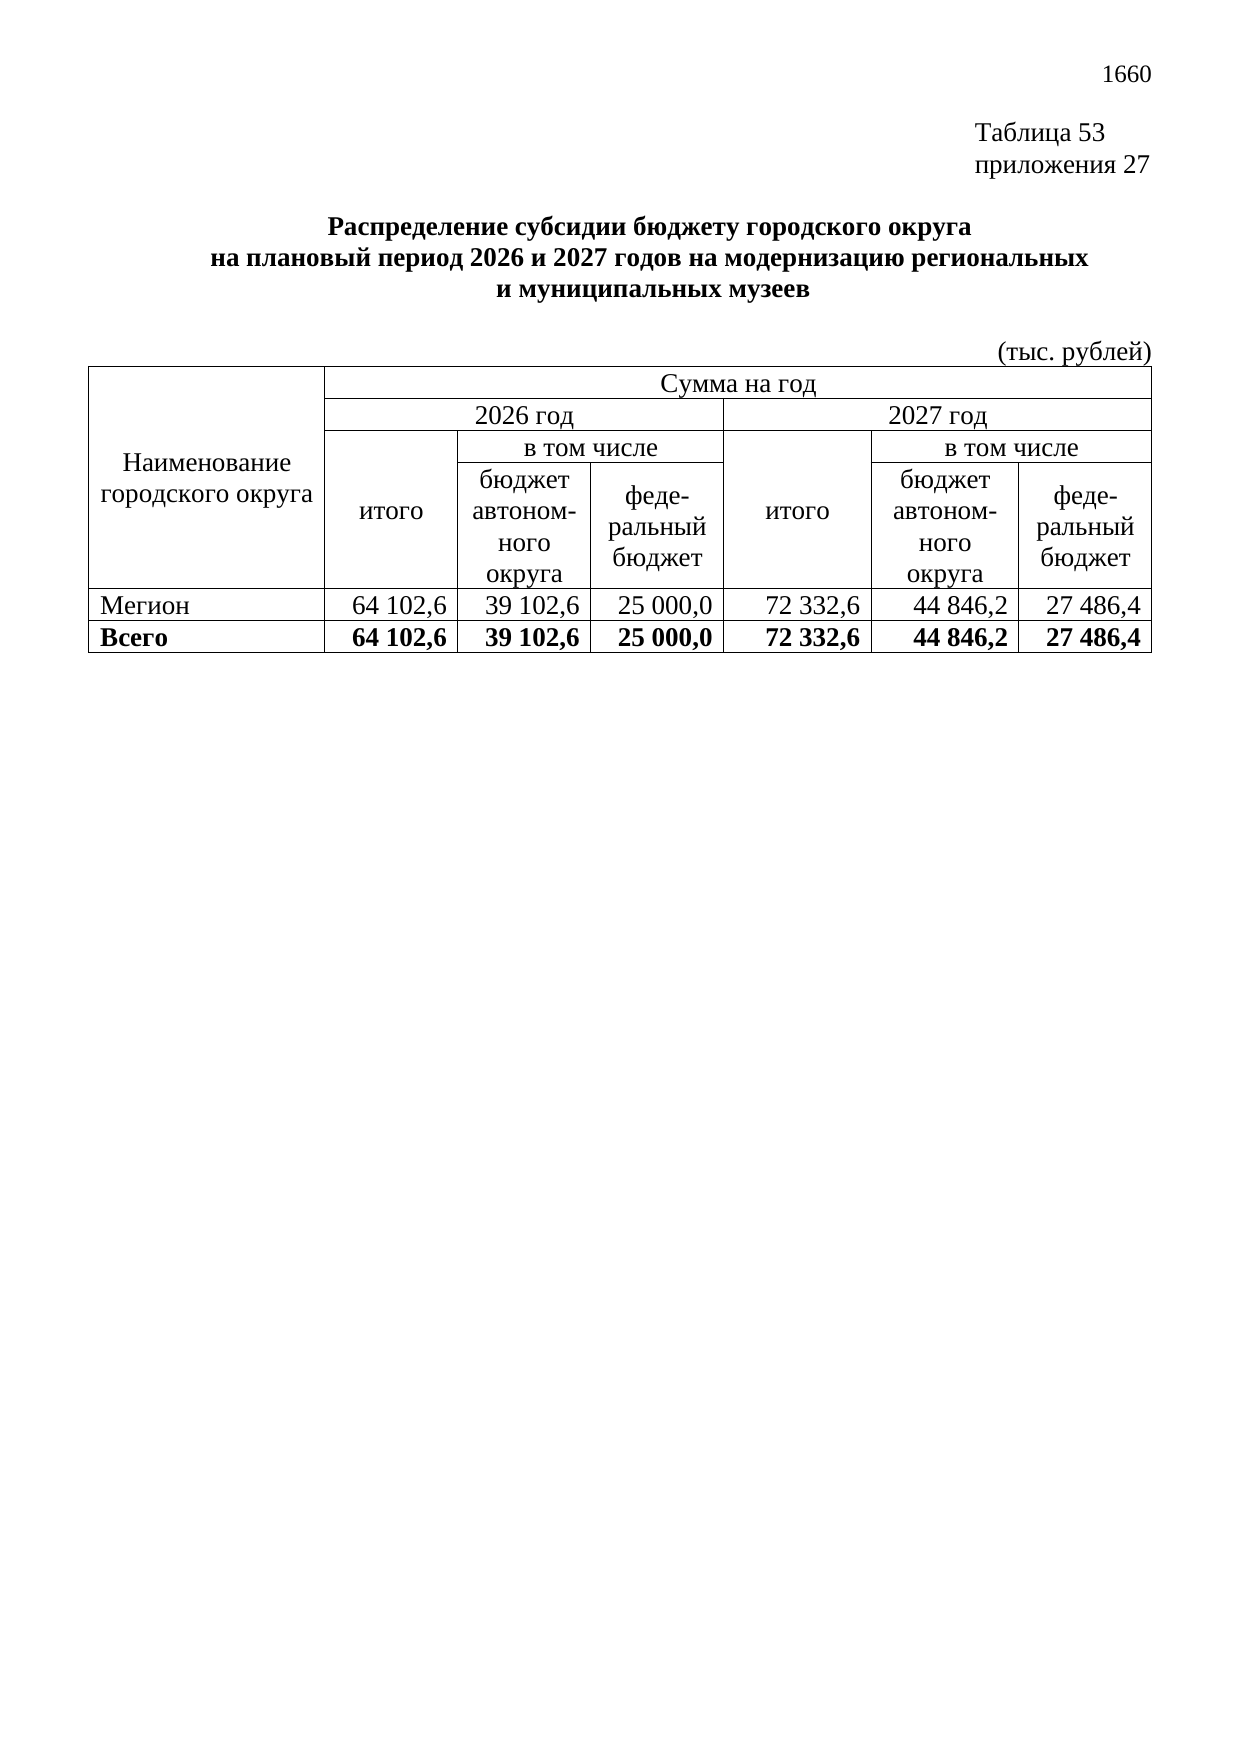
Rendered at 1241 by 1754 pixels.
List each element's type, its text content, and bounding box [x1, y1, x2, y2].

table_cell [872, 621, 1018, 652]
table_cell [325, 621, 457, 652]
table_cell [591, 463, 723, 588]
text Таблица 53 [974, 117, 1181, 148]
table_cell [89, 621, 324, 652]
text и муниципальных музеев [148, 272, 1152, 303]
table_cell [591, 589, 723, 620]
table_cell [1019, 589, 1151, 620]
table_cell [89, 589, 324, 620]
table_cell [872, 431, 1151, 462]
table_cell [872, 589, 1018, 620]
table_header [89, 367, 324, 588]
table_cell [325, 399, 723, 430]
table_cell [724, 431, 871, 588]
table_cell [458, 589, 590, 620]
text приложения 27 [974, 148, 1152, 179]
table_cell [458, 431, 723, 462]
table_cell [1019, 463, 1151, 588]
text (тыс. рублей) [148, 334, 1152, 366]
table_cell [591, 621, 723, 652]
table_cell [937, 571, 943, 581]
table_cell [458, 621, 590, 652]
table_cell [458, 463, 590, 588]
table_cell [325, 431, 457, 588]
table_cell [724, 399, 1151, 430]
text на плановый период 2026 и 2027 годов на модернизацию региональных [148, 241, 1152, 272]
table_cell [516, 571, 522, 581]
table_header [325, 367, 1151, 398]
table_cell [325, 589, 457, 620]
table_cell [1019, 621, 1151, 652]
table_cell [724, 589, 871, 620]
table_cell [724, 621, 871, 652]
text Распределение субсидии бюджету городского округа [148, 210, 1152, 241]
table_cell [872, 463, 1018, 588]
